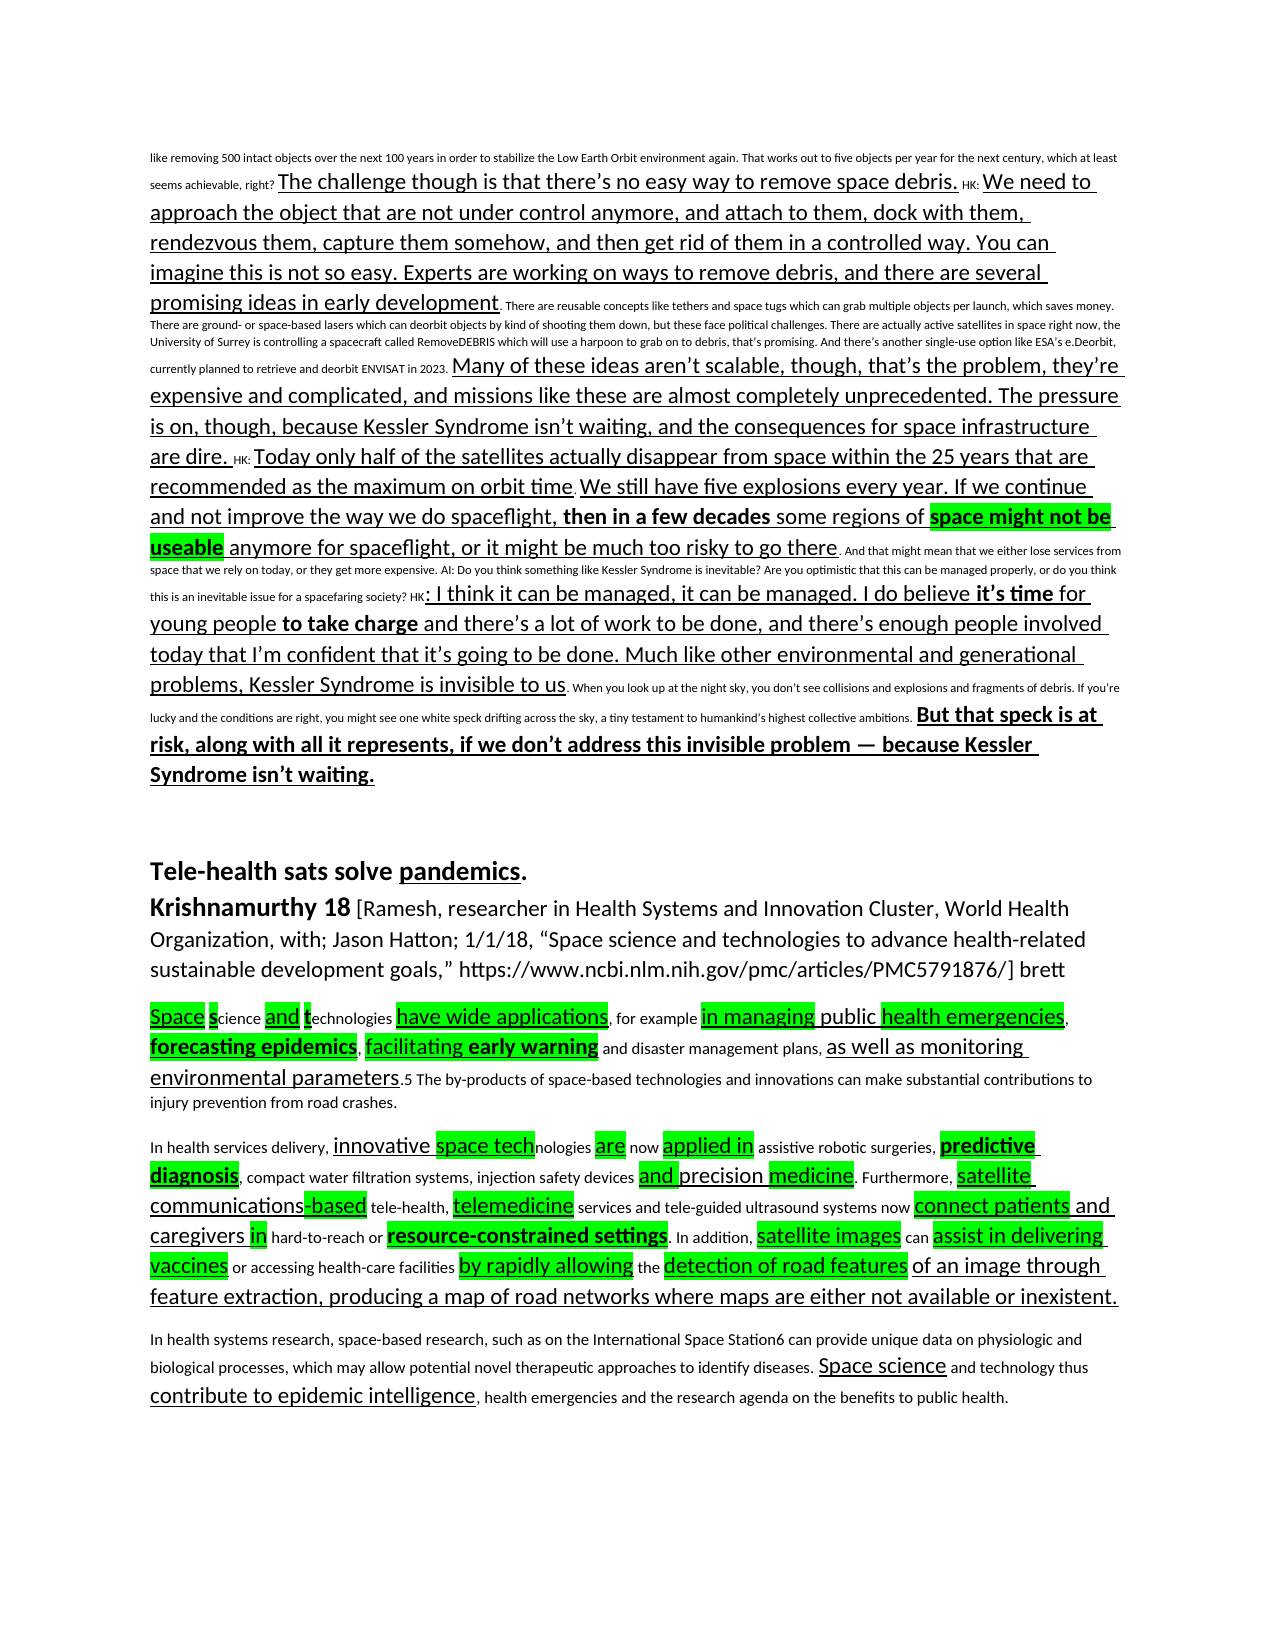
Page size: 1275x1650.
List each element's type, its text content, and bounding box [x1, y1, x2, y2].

subtitle Tele-health sats solve pandemics. [150, 854, 1125, 887]
text In health services delivery, innovative space technologies are now applied in assistive robotic surgeries, predictive diagnosis, compact water filtration systems, injection safety devices and precision medicine. Furthermore, satellite communications-based tele-health, telemedicine services and tele-guided ultrasound systems now connect patients and caregivers in hard-to-reach or resource-constrained settings. In addition, satellite images can assist in delivering vaccines or accessing health-care facilities by rapidly allowing the detection of road features of an image through feature extraction, producing a map of road networks where maps are either not available or inexistent. [150, 1131, 1125, 1310]
text In health systems research, space-based research, such as on the International Space Station6 can provide unique data on physiologic and biological processes, which may allow potential novel therapeutic approaches to identify diseases. Space science and technology thus contribute to epidemic intelligence, health emergencies and the research agenda on the benefits to public health. [150, 1329, 1125, 1409]
text Krishnamurthy 18 [Ramesh, researcher in Health Systems and Innovation Cluster, World Health Organization, with; Jason Hatton; 1/1/18, “Space science and technologies to advance health-related sustainable development goals,” https://www.ncbi.nlm.nih.gov/pmc/articles/PMC5791876/] brett [150, 890, 1125, 983]
text Space science and technologies have wide applications, for example in managing public health emergencies, forecasting epidemics, facilitating early warning and disaster management plans, as well as monitoring environmental parameters.5 The by-products of space-based technologies and innovations can make substantial contributions to injury prevention from road crashes. [150, 1002, 1125, 1113]
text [150, 150, 1125, 789]
